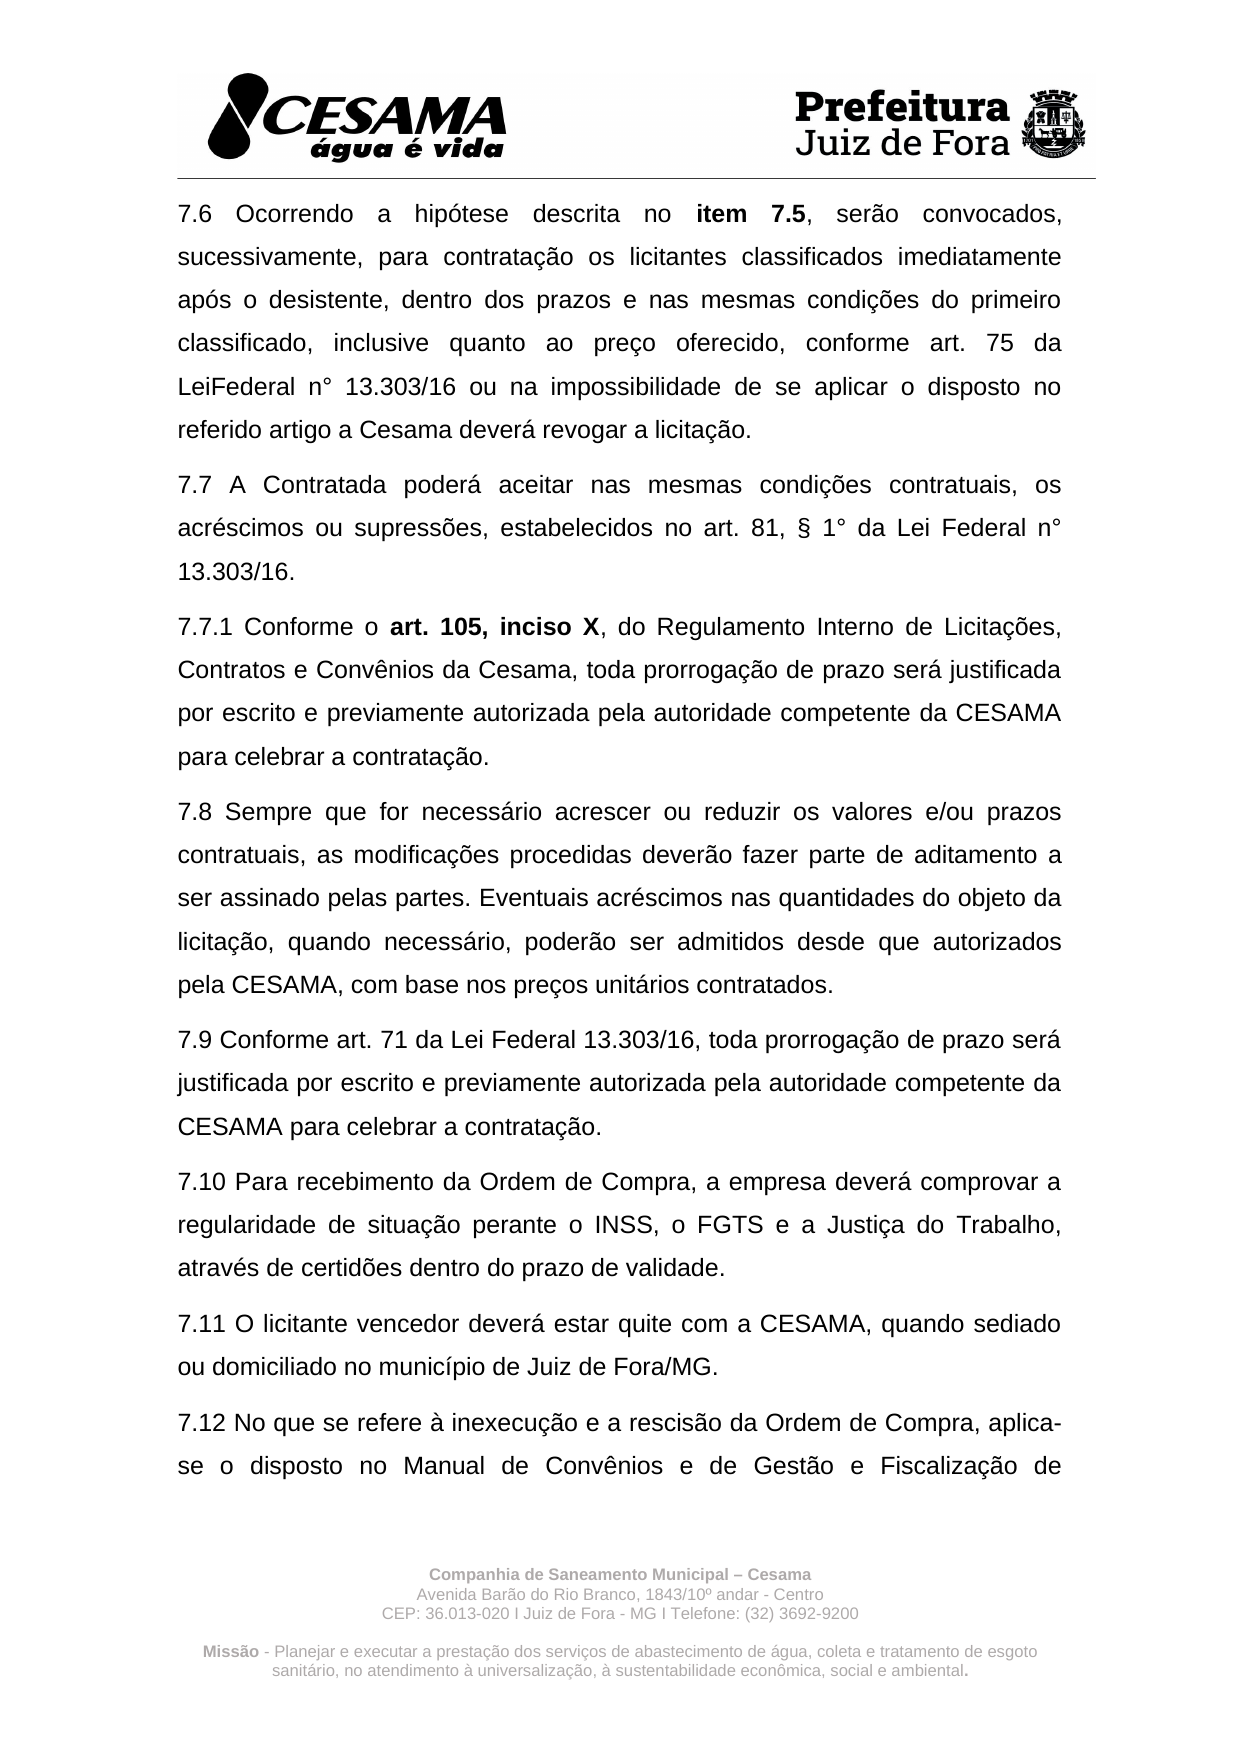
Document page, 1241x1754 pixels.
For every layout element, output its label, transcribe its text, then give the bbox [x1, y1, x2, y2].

text 7.8 Sempre que for necessário acrescer ou reduzir os valores e/ou prazos contratuais, as modificações procedidas deverão fazer parte de aditamento a ser assinado pelas partes. Eventuais acréscimos nas quantidades do objeto da licitação, quando necessário, poderão ser admitidos desde que autorizados pela CESAMA, com base nos preços unitários contratados. [177, 797, 1063, 998]
text 7.7.1 Conforme o art. 105, inciso X, do Regulamento Interno de Licitações, Contratos e Convênios da Cesama, toda prorrogação de prazo será justificada por escrito e previamente autorizada pela autoridade competente da CESAMA para celebrar a contratação. [177, 612, 1063, 770]
text 7.6 Ocorrendo a hipótese descrita no item 7.5, serão convocados, sucessivamente, para contratação os licitantes classificados imediatamente após o desistente, dentro dos prazos e nas mesmas condições do primeiro classificado, inclusive quanto ao preço oferecido, conforme art. 75 da LeiFederal n° 13.303/16 ou na impossibilidade de se aplicar o disposto no referido artigo a Cesama deverá revogar a licitação. [177, 199, 1063, 443]
text 7.11 O licitante vencedor deverá estar quite com a CESAMA, quando sediado ou domiciliado no município de Juiz de Fora/MG. [177, 1309, 1063, 1381]
text 7.10 Para recebimento da Ordem de Compra, a empresa deverá comprovar a regularidade de situação perante o INSS, o FGTS e a Justiça do Trabalho, através de certidões dentro do prazo de validade. [177, 1167, 1063, 1282]
text 7.9 Conforme art. 71 da Lei Federal 13.303/16, toda prorrogação de prazo será justificada por escrito e previamente autorizada pela autoridade competente da CESAMA para celebrar a contratação. [177, 1025, 1063, 1140]
picture [177, 73, 1096, 179]
text 7.7 A Contratada poderá aceitar nas mesmas condições contratuais, os acréscimos ou supressões, estabelecidos no art. 81, § 1° da Lei Federal n° 13.303/16. [177, 470, 1063, 585]
